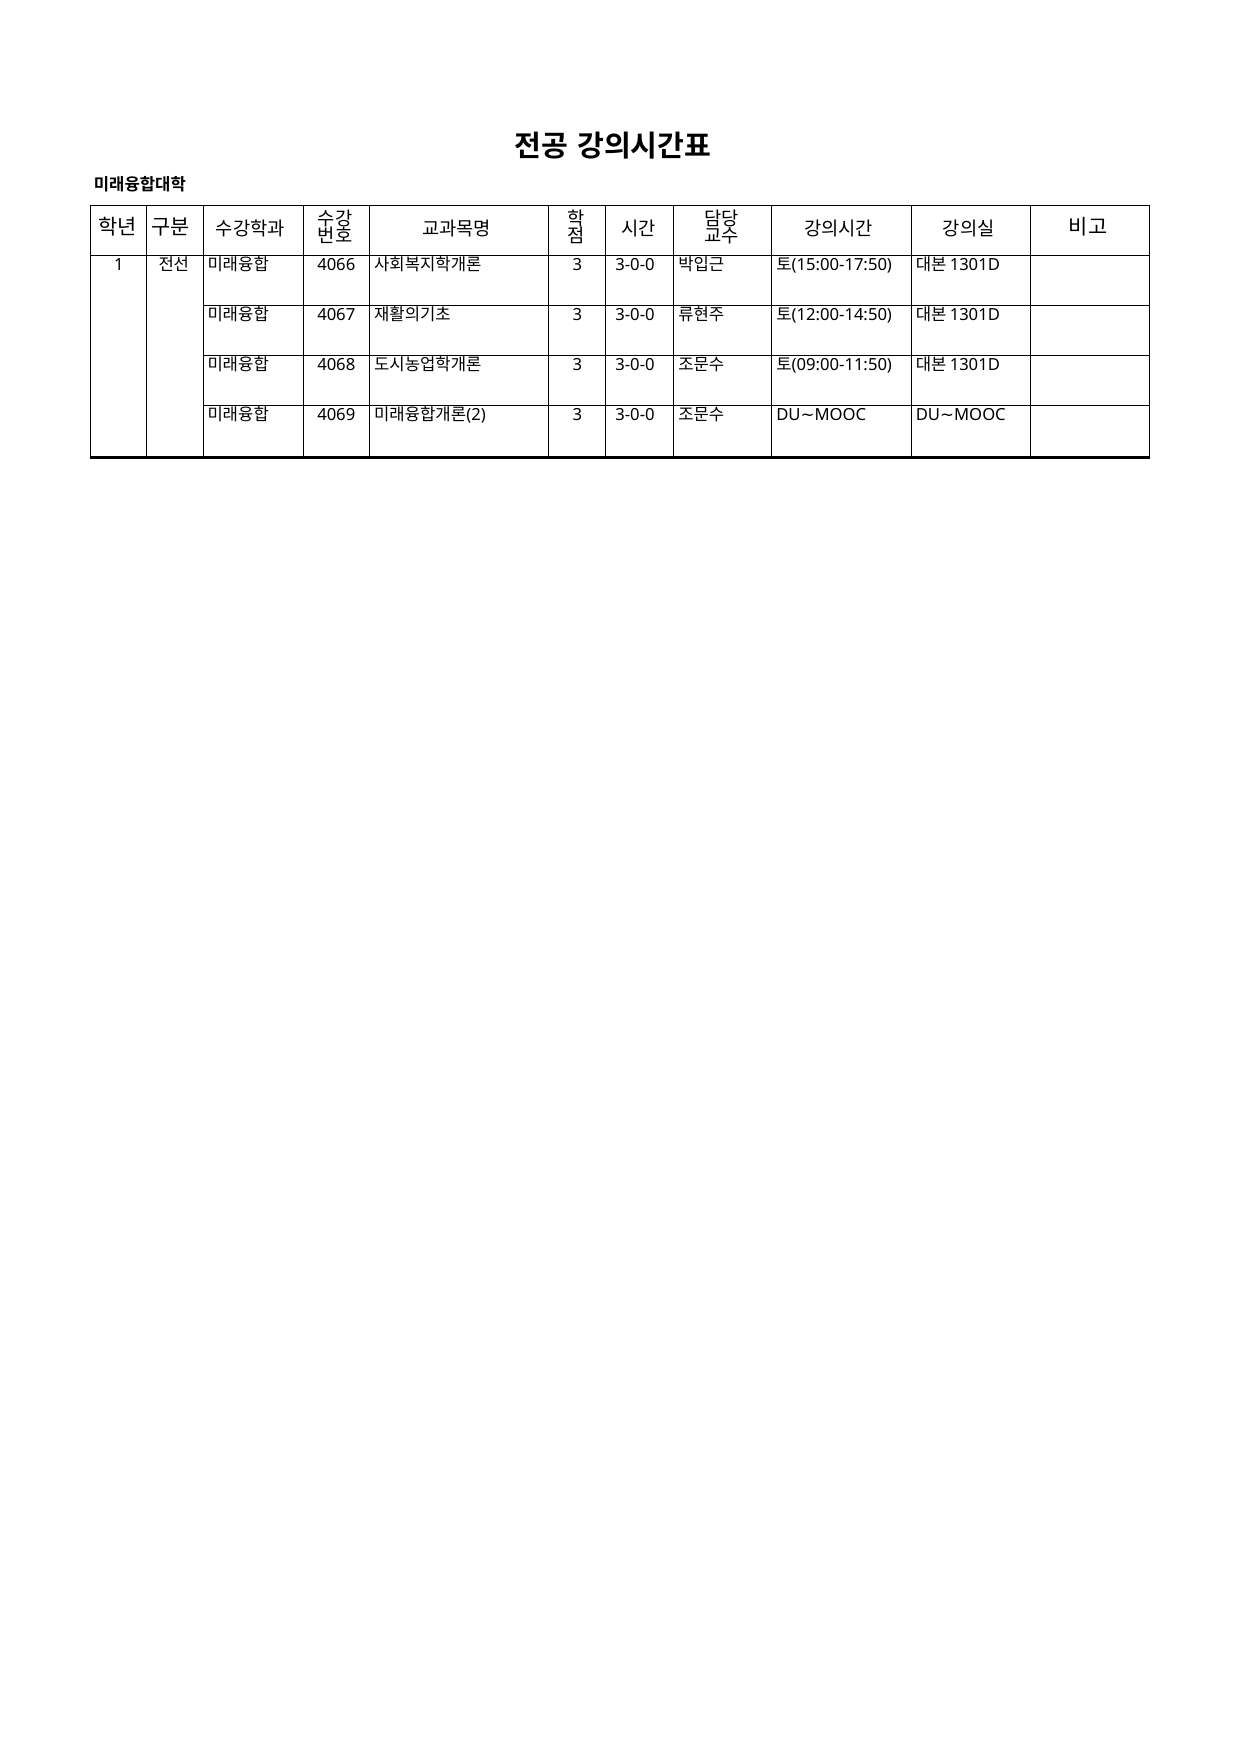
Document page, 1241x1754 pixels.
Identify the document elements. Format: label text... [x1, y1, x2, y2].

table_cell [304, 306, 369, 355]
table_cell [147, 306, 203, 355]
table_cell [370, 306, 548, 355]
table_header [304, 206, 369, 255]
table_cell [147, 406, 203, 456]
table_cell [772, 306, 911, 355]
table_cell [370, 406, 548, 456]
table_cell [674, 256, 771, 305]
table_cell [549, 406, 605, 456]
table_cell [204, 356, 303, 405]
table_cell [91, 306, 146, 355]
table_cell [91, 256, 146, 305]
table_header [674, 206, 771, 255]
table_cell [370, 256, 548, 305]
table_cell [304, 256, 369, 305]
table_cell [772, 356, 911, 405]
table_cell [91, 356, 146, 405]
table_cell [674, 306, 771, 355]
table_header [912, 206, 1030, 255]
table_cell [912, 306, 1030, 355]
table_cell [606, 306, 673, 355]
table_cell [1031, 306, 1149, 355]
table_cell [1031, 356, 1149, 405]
text 미래융합대학 [94, 172, 1161, 195]
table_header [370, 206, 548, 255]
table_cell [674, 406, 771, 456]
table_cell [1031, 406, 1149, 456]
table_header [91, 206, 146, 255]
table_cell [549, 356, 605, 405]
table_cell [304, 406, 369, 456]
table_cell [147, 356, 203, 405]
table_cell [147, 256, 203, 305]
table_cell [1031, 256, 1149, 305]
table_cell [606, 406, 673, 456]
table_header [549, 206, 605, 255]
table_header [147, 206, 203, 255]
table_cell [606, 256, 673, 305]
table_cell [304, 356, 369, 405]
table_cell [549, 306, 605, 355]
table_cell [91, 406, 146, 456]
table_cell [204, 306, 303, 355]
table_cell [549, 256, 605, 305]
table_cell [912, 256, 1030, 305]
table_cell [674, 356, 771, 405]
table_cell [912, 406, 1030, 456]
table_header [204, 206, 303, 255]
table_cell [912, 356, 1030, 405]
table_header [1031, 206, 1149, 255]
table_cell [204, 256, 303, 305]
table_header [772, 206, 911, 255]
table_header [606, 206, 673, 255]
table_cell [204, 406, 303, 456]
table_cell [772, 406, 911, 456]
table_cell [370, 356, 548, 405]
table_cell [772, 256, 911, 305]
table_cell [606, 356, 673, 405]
